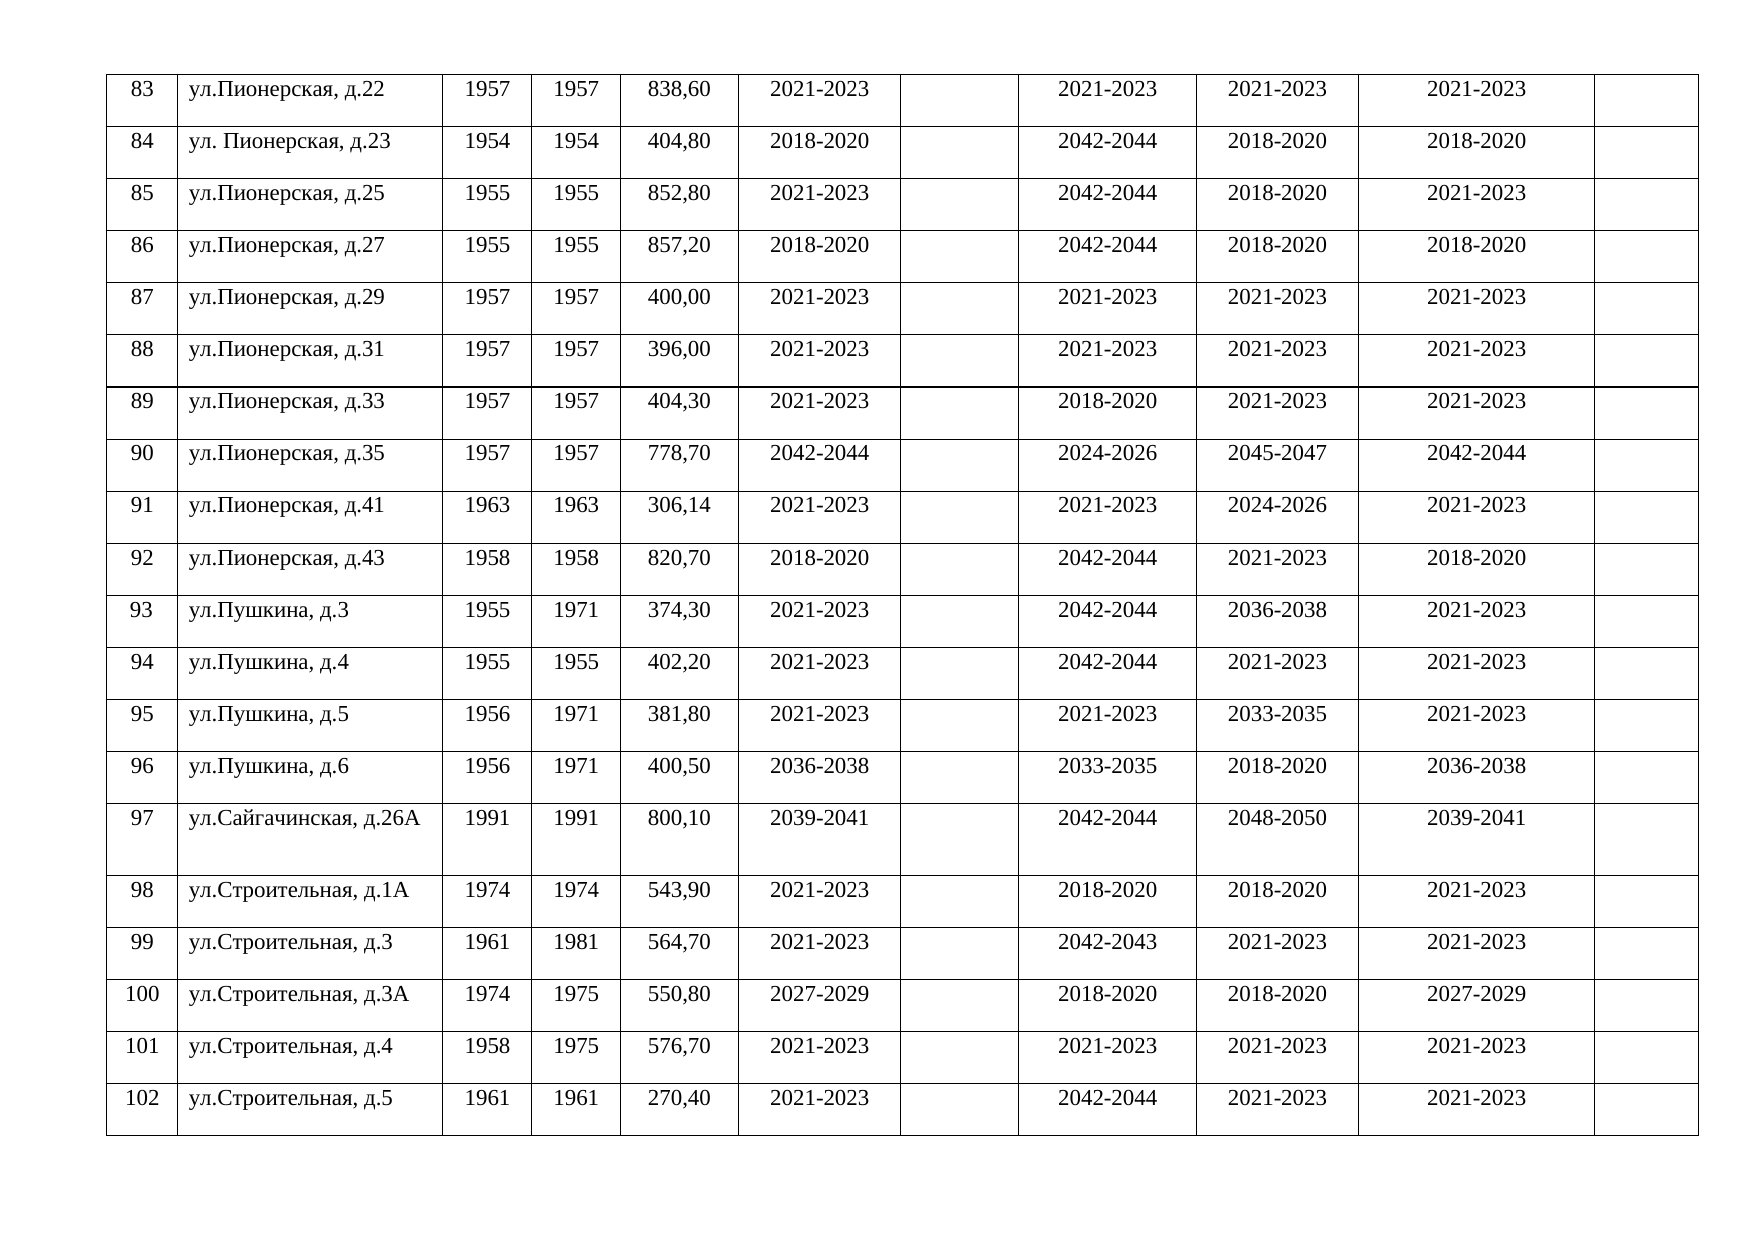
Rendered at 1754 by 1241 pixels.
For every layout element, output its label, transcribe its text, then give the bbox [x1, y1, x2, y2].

table_cell 2021-2023 [739, 335, 900, 386]
table_cell 1957 [443, 283, 531, 334]
table_cell ул.Пионерская, д.29 [178, 283, 442, 334]
table_cell 2042-2044 [1019, 231, 1196, 282]
table_cell ул.Строительная, д.4 [178, 1032, 442, 1083]
table_cell [901, 388, 1018, 438]
table_cell ул.Пушкина, д.5 [178, 700, 442, 751]
table_cell 2021-2023 [1359, 876, 1594, 927]
table_cell 86 [107, 231, 177, 282]
table_cell 404,30 [621, 388, 738, 438]
table_cell [901, 876, 1018, 927]
table_cell 98 [107, 876, 177, 927]
table_cell 2042-2044 [1019, 127, 1196, 178]
table_cell ул.Пушкина, д.6 [178, 752, 442, 803]
table_cell 1974 [532, 876, 620, 927]
table_cell 2021-2023 [1019, 700, 1196, 751]
table_cell 2021-2023 [1359, 648, 1594, 699]
table_cell [1595, 596, 1698, 647]
table_cell 2021-2023 [739, 1032, 900, 1083]
table_cell [1595, 127, 1698, 178]
table_cell 306,14 [621, 492, 738, 543]
table_cell 2018-2020 [1019, 980, 1196, 1031]
table_cell 1991 [443, 804, 531, 874]
table_cell ул.Строительная, д.3 [178, 928, 442, 979]
table_cell ул.Пионерская, д.43 [178, 544, 442, 595]
table_cell 2021-2023 [1019, 492, 1196, 543]
table_cell 1975 [532, 980, 620, 1031]
table_cell ул.Строительная, д.5 [178, 1084, 442, 1135]
table_cell 2021-2023 [1197, 335, 1358, 386]
table_cell [1595, 1032, 1698, 1083]
table_cell 2018-2020 [1197, 127, 1358, 178]
table_cell 2021-2023 [739, 700, 900, 751]
table_cell [901, 440, 1018, 491]
table_cell ул.Строительная, д.1А [178, 876, 442, 927]
table_cell 96 [107, 752, 177, 803]
table_cell 2042-2044 [1019, 596, 1196, 647]
table_cell 1956 [443, 700, 531, 751]
table_cell 2021-2023 [1019, 75, 1196, 126]
table_cell 1958 [443, 1032, 531, 1083]
table_cell 2036-2038 [739, 752, 900, 803]
table_cell ул.Пионерская, д.25 [178, 179, 442, 230]
table_cell 1955 [532, 648, 620, 699]
table_cell 2018-2020 [1359, 544, 1594, 595]
table_cell 564,70 [621, 928, 738, 979]
table_cell 2021-2023 [1359, 700, 1594, 751]
table_cell 1971 [532, 700, 620, 751]
table_cell [1595, 700, 1698, 751]
table_cell 1955 [443, 648, 531, 699]
table_cell [1595, 440, 1698, 491]
table_cell 1957 [532, 388, 620, 438]
table_cell 2021-2023 [1197, 388, 1358, 438]
table_cell 1957 [532, 283, 620, 334]
table_cell [1595, 1084, 1698, 1135]
table_cell ул.Сайгачинская, д.26А [178, 804, 442, 874]
table_cell 97 [107, 804, 177, 874]
table_cell 2027-2029 [739, 980, 900, 1031]
table_cell [901, 980, 1018, 1031]
table_cell 1957 [443, 388, 531, 438]
table_cell 2021-2023 [739, 1084, 900, 1135]
table_cell 1971 [532, 752, 620, 803]
table_cell 2021-2023 [1359, 492, 1594, 543]
table_cell 2021-2023 [739, 928, 900, 979]
table_cell ул.Пушкина, д.3 [178, 596, 442, 647]
table_cell [901, 648, 1018, 699]
table_cell [1595, 804, 1698, 874]
table_cell 99 [107, 928, 177, 979]
table_cell [901, 75, 1018, 126]
table_cell 2021-2023 [1197, 648, 1358, 699]
table_cell ул.Пионерская, д.27 [178, 231, 442, 282]
table_cell 838,60 [621, 75, 738, 126]
table_cell ул.Пионерская, д.33 [178, 388, 442, 438]
table_cell 2021-2023 [1019, 1032, 1196, 1083]
table_cell 1957 [443, 75, 531, 126]
table_cell 2042-2044 [1359, 440, 1594, 491]
table_cell 1958 [443, 544, 531, 595]
table_cell 1957 [532, 335, 620, 386]
table_cell [1595, 283, 1698, 334]
table_cell [901, 700, 1018, 751]
table_cell 2048-2050 [1197, 804, 1358, 874]
table_cell 1955 [443, 596, 531, 647]
table_cell 1981 [532, 928, 620, 979]
table_cell 1991 [532, 804, 620, 874]
table_cell 2018-2020 [1197, 752, 1358, 803]
table_cell 576,70 [621, 1032, 738, 1083]
table_cell 2021-2023 [739, 388, 900, 438]
table_cell 2021-2023 [1359, 928, 1594, 979]
table_cell 2021-2023 [739, 648, 900, 699]
table_cell 2042-2044 [1019, 179, 1196, 230]
table_cell ул.Пионерская, д.35 [178, 440, 442, 491]
table_cell 1974 [443, 876, 531, 927]
table_cell 1961 [443, 928, 531, 979]
table_cell 91 [107, 492, 177, 543]
table_cell 2018-2020 [1359, 231, 1594, 282]
table_cell 2039-2041 [1359, 804, 1594, 874]
table_cell ул. Пионерская, д.23 [178, 127, 442, 178]
table_cell 2018-2020 [1197, 231, 1358, 282]
table_cell 1975 [532, 1032, 620, 1083]
table_cell 2021-2023 [1359, 1032, 1594, 1083]
table_cell [901, 804, 1018, 874]
table_cell [901, 1032, 1018, 1083]
table_cell 1963 [443, 492, 531, 543]
table_cell 2018-2020 [739, 544, 900, 595]
table_cell 2021-2023 [739, 179, 900, 230]
table_cell 404,80 [621, 127, 738, 178]
table_cell 270,40 [621, 1084, 738, 1135]
table_cell 1961 [532, 1084, 620, 1135]
table_cell 543,90 [621, 876, 738, 927]
table_cell 2039-2041 [739, 804, 900, 874]
table_cell 2021-2023 [1359, 75, 1594, 126]
table_cell ул.Пионерская, д.31 [178, 335, 442, 386]
table_cell 402,20 [621, 648, 738, 699]
table_cell 1963 [532, 492, 620, 543]
table_cell 2021-2023 [739, 75, 900, 126]
table_cell [1595, 752, 1698, 803]
table_cell 2021-2023 [1197, 1032, 1358, 1083]
table_cell 778,70 [621, 440, 738, 491]
table_cell 2021-2023 [1359, 596, 1594, 647]
table_cell 820,70 [621, 544, 738, 595]
table_cell 84 [107, 127, 177, 178]
table_cell [901, 596, 1018, 647]
table_cell 88 [107, 335, 177, 386]
table_cell [901, 752, 1018, 803]
table_cell 2042-2044 [1019, 544, 1196, 595]
table_cell 2021-2023 [1019, 335, 1196, 386]
table_cell 2021-2023 [739, 283, 900, 334]
table_cell [901, 283, 1018, 334]
table_cell [901, 335, 1018, 386]
table_cell 2018-2020 [1197, 179, 1358, 230]
table_cell 2021-2023 [1019, 283, 1196, 334]
table_cell 94 [107, 648, 177, 699]
table_cell 2021-2023 [1197, 544, 1358, 595]
table_cell [1595, 980, 1698, 1031]
table_cell 2021-2023 [739, 596, 900, 647]
table_cell 2024-2026 [1197, 492, 1358, 543]
table_cell [901, 179, 1018, 230]
table_cell 550,80 [621, 980, 738, 1031]
table_cell 2021-2023 [1197, 75, 1358, 126]
table_cell 800,10 [621, 804, 738, 874]
table_cell 2018-2020 [1197, 980, 1358, 1031]
table_cell 2036-2038 [1197, 596, 1358, 647]
table_cell 2027-2029 [1359, 980, 1594, 1031]
table_cell 1955 [443, 179, 531, 230]
table_cell 1955 [532, 179, 620, 230]
table_cell 2033-2035 [1197, 700, 1358, 751]
table_cell 85 [107, 179, 177, 230]
table_cell 374,30 [621, 596, 738, 647]
table_cell 2021-2023 [739, 492, 900, 543]
table_cell 1958 [532, 544, 620, 595]
table_cell [1595, 231, 1698, 282]
table_cell [1595, 75, 1698, 126]
table_cell 2042-2044 [1019, 1084, 1196, 1135]
table_cell 400,50 [621, 752, 738, 803]
table_cell 1971 [532, 596, 620, 647]
table_cell [1595, 492, 1698, 543]
table_cell 101 [107, 1032, 177, 1083]
table_cell [901, 127, 1018, 178]
table_cell 87 [107, 283, 177, 334]
table_cell 400,00 [621, 283, 738, 334]
table_cell 857,20 [621, 231, 738, 282]
table_cell 2018-2020 [739, 127, 900, 178]
table_cell 2021-2023 [1197, 928, 1358, 979]
table_cell 1954 [532, 127, 620, 178]
table_cell [901, 1084, 1018, 1135]
table_cell 1955 [443, 231, 531, 282]
table_cell 2033-2035 [1019, 752, 1196, 803]
table_cell 1956 [443, 752, 531, 803]
table_cell 2018-2020 [1197, 876, 1358, 927]
table_cell [1595, 179, 1698, 230]
table_cell 2042-2044 [1019, 804, 1196, 874]
table_cell 2021-2023 [1197, 1084, 1358, 1135]
table_cell [1595, 928, 1698, 979]
table_cell 2021-2023 [1359, 1084, 1594, 1135]
table_cell [1595, 648, 1698, 699]
table_cell ул.Строительная, д.3А [178, 980, 442, 1031]
table_cell 1957 [532, 440, 620, 491]
table_cell 93 [107, 596, 177, 647]
table_cell [1595, 388, 1698, 438]
table_cell 2036-2038 [1359, 752, 1594, 803]
table_cell 381,80 [621, 700, 738, 751]
table_cell 2045-2047 [1197, 440, 1358, 491]
table_cell 89 [107, 388, 177, 438]
table_cell 2018-2020 [739, 231, 900, 282]
table_cell [1595, 876, 1698, 927]
table_cell 90 [107, 440, 177, 491]
table_cell 83 [107, 75, 177, 126]
table_cell 2042-2043 [1019, 928, 1196, 979]
table_cell 2042-2044 [1019, 648, 1196, 699]
table_cell ул.Пионерская, д.22 [178, 75, 442, 126]
table_cell 396,00 [621, 335, 738, 386]
table_cell 2024-2026 [1019, 440, 1196, 491]
table_cell 102 [107, 1084, 177, 1135]
table_cell ул.Пушкина, д.4 [178, 648, 442, 699]
table_cell 2042-2044 [739, 440, 900, 491]
table_cell 100 [107, 980, 177, 1031]
table_cell 2021-2023 [1197, 283, 1358, 334]
table_cell 1961 [443, 1084, 531, 1135]
table_cell 2018-2020 [1019, 388, 1196, 438]
table_cell [1595, 544, 1698, 595]
table_cell [901, 492, 1018, 543]
table_cell 1957 [443, 335, 531, 386]
table_cell 852,80 [621, 179, 738, 230]
table_cell [1595, 335, 1698, 386]
table_cell 1957 [532, 75, 620, 126]
table_cell 2018-2020 [1359, 127, 1594, 178]
table_cell [901, 544, 1018, 595]
table_cell [901, 928, 1018, 979]
table_cell 2021-2023 [1359, 283, 1594, 334]
table_cell 2021-2023 [1359, 335, 1594, 386]
table_cell ул.Пионерская, д.41 [178, 492, 442, 543]
table_cell 2018-2020 [1019, 876, 1196, 927]
table_cell [901, 231, 1018, 282]
table_cell 1954 [443, 127, 531, 178]
table_cell 95 [107, 700, 177, 751]
table_cell 1955 [532, 231, 620, 282]
table_cell 2021-2023 [1359, 179, 1594, 230]
table_cell 2021-2023 [739, 876, 900, 927]
table_cell 1957 [443, 440, 531, 491]
table_cell 1974 [443, 980, 531, 1031]
table_cell 92 [107, 544, 177, 595]
table_cell 2021-2023 [1359, 388, 1594, 438]
